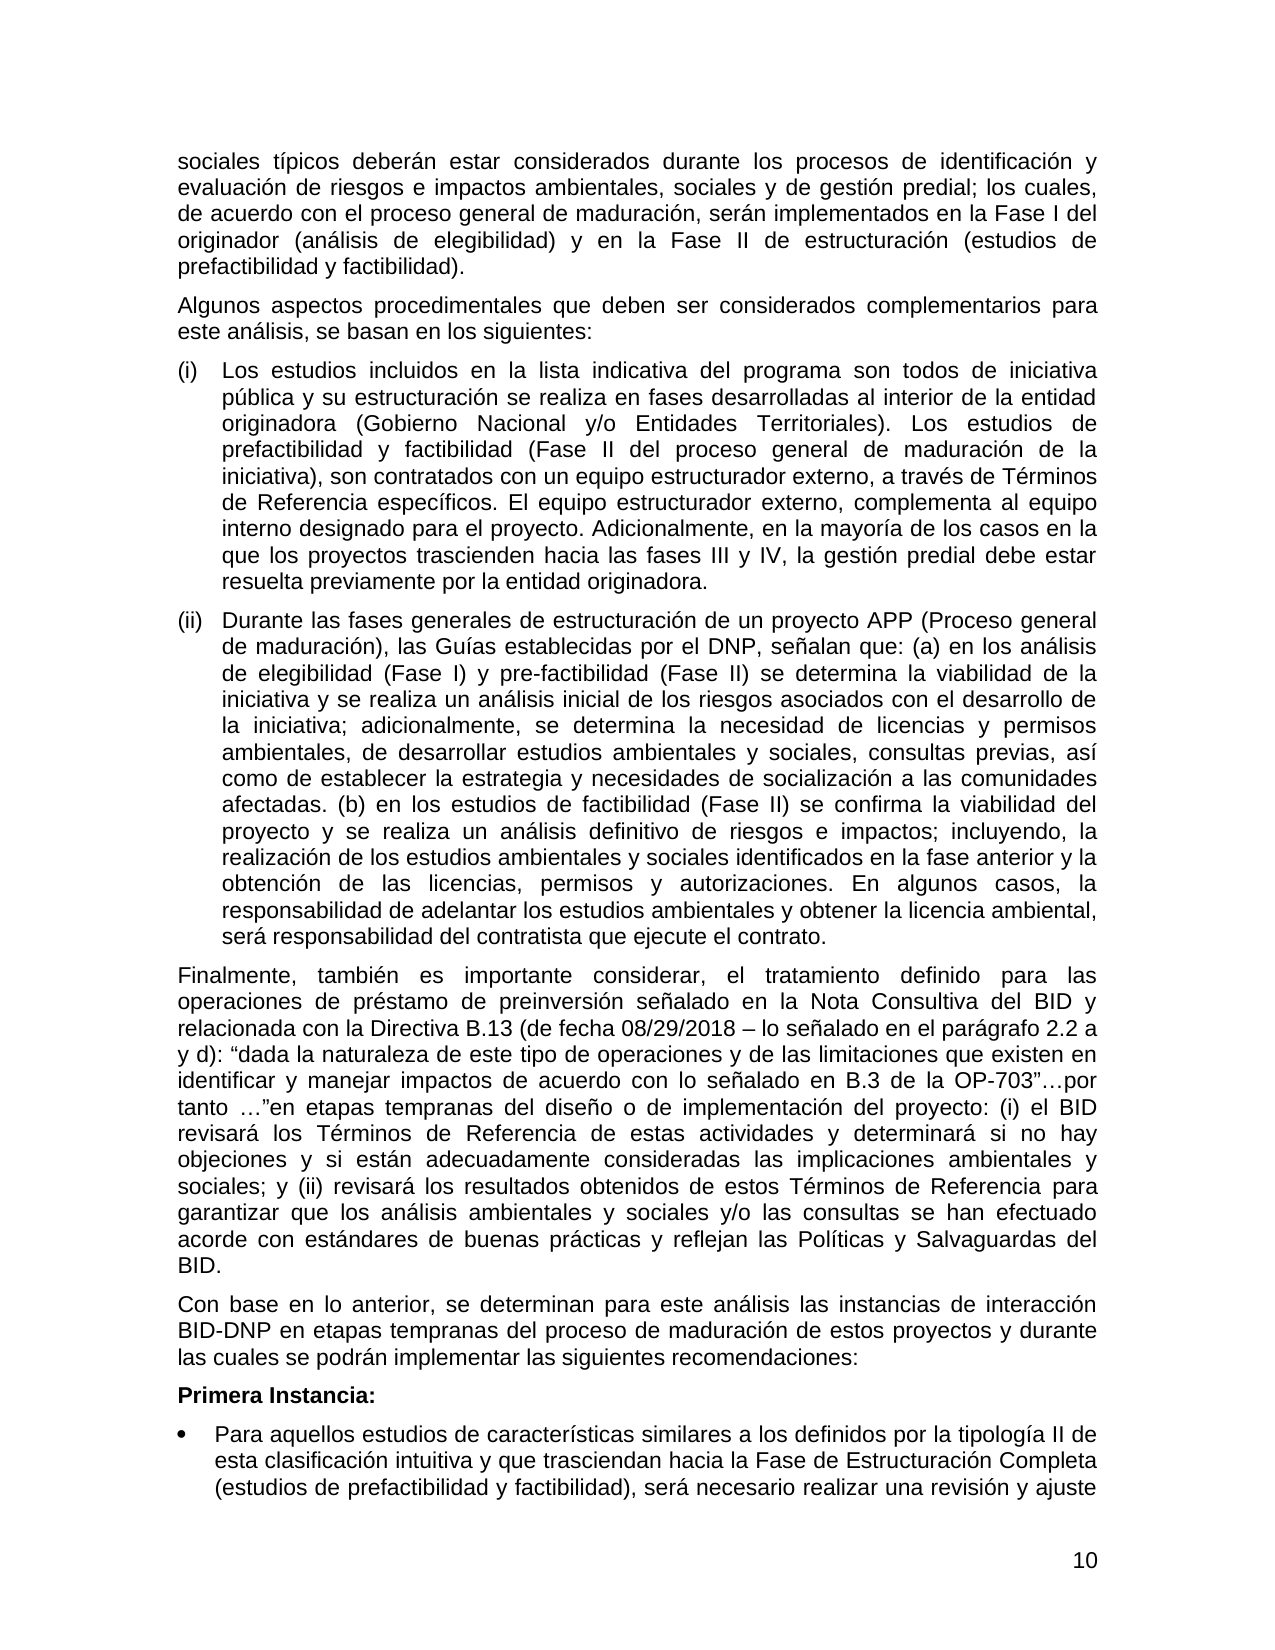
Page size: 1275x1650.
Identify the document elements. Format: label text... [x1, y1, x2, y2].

text Algunos aspectos procedimentales que deben ser considerados complementarios para este análisis, se basan en los siguientes: [177, 292, 1098, 345]
list Durante las fases generales de estructuración de un proyecto APP (Proceso general de maduración), las Guías establecidas por el DNP, señalan que: (a) en los análisis de elegibilidad (Fase I) y pre-factibilidad (Fase II) se determina la viabilidad de la iniciativa y se realiza un análisis inicial de los riesgos asociados con el desarrollo de la iniciativa; adicionalmente, se determina la necesidad de licencias y permisos ambientales, de desarrollar estudios ambientales y sociales, consultas previas, así como de establecer la estrategia y necesidades de socialización a las comunidades afectadas. (b) en los estudios de factibilidad (Fase II) se confirma la viabilidad del proyecto y se realiza un análisis definitivo de riesgos e impactos; incluyendo, la realización de los estudios ambientales y sociales identificados en la fase anterior y la obtención de las licencias, permisos y autorizaciones. En algunos casos, la responsabilidad de adelantar los estudios ambientales y obtener la licencia ambiental, será responsabilidad del contratista que ejecute el contrato. [177, 607, 1098, 949]
list Los estudios incluidos en la lista indicativa del programa son todos de iniciativa pública y su estructuración se realiza en fases desarrolladas al interior de la entidad originadora (Gobierno Nacional y/o Entidades Territoriales). Los estudios de prefactibilidad y factibilidad (Fase II del proceso general de maduración de la iniciativa), son contratados con un equipo estructurador externo, a través de Términos de Referencia específicos. El equipo estructurador externo, complementa al equipo interno designado para el proyecto. Adicionalmente, en la mayoría de los casos en la que los proyectos trascienden hacia las fases III y IV, la gestión predial debe estar resuelta previamente por la entidad originadora. [177, 357, 1098, 594]
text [177, 1421, 1098, 1500]
text Primera Instancia: [177, 1382, 1098, 1409]
text Con base en lo anterior, se determinan para este análisis las instancias de interacción BID-DNP en etapas tempranas del proceso de maduración de estos proyectos y durante las cuales se podrán implementar las siguientes recomendaciones: [177, 1291, 1098, 1370]
text Finalmente, también es importante considerar, el tratamiento definido para las operaciones de préstamo de preinversión señalado en la Nota Consultiva del BID y relacionada con la Directiva B.13 (de fecha 08/29/2018 – lo señalado en el parágrafo 2.2 a y d): “dada la naturaleza de este tipo de operaciones y de las limitaciones que existen en identificar y manejar impactos de acuerdo con lo señalado en B.3 de la OP-703”…por tanto …”en etapas tempranas del diseño o de implementación del proyecto: (i) el BID revisará los Términos de Referencia de estas actividades y determinará si no hay objeciones y si están adecuadamente consideradas las implicaciones ambientales y sociales; y (ii) revisará los resultados obtenidos de estos Términos de Referencia para garantizar que los análisis ambientales y sociales y/o las consultas se han efectuado acorde con estándares de buenas prácticas y reflejan las Políticas y Salvaguardas del BID. [177, 962, 1098, 1278]
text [177, 148, 1098, 279]
